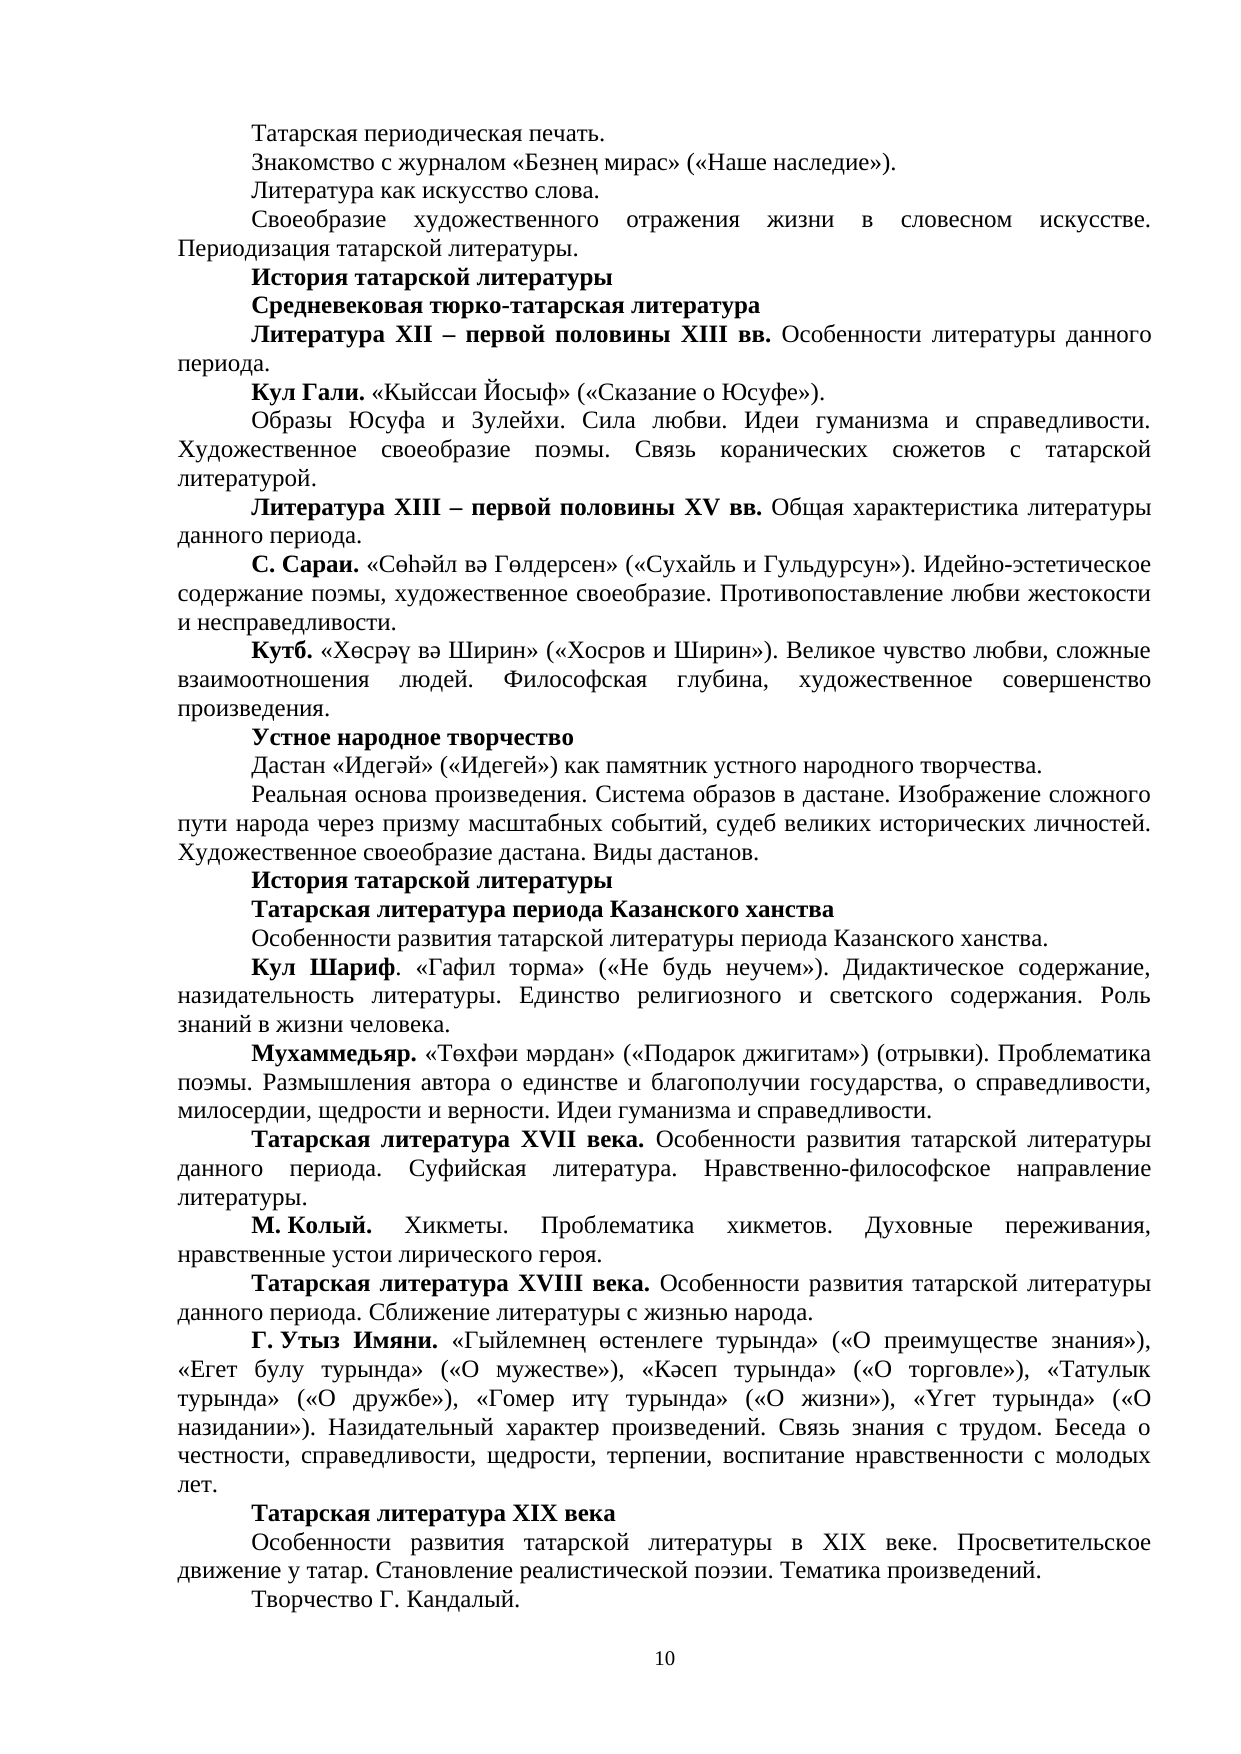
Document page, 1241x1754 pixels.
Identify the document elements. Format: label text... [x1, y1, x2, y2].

text Кул Гали. «Кыйссаи Йосыф» («Сказание о Юсуфе»). [177, 377, 1152, 406]
text Средневековая тюрко-татарская литература [177, 291, 1152, 319]
text Своеобразие художественного отражения жизни в словесном искусстве. Периодизация татарской литературы. [177, 204, 1152, 262]
text Кутб. «Хөсрәү вә Ширин» («Хосров и Ширин»). Великое чувство любви, сложные взаимоотношения людей. Философская глубина, художественное совершенство произведения. [177, 636, 1152, 722]
text Устное народное творчество [177, 722, 1152, 751]
text Знакомство с журналом «Безнең мирас» («Наше наследие»). [177, 147, 1152, 176]
text Литература как искусство слова. [177, 176, 1152, 204]
text Г. Утыз Имяни. «Гыйлемнең өстенлеге турында» («О преимуществе знания»), «Егет булу турында» («О мужестве»), «Кәсеп турында» («О торговле»), «Татулык турында» («О дружбе»), «Гомер итү турында» («О жизни»), «Үгет турында» («О назидании»). Назидательный характер произведений. Связь знания с трудом. Беседа о честности, справедливости, щедрости, терпении, воспитание нравственности с молодых лет. [177, 1326, 1152, 1498]
text Татарская литература XIX века [177, 1498, 1152, 1527]
text Дастан «Идегәй» («Идегей») как памятник устного народного творчества. [177, 751, 1152, 779]
text Татарская литература XVIII века. Особенности развития татарской литературы данного периода. Сближение литературы с жизнью народа. [177, 1268, 1152, 1326]
text Образы Юсуфа и Зулейхи. Сила любви. Идеи гуманизма и справедливости. Художественное своеобразие поэмы. Связь коранических сюжетов с татарской литературой. [177, 406, 1152, 492]
text Кул Шариф. «Гафил торма» («Не будь неучем»). Дидактическое содержание, назидательность литературы. Единство религиозного и светского содержания. Роль знаний в жизни человека. [177, 952, 1152, 1038]
text Литература XII – первой половины XIII вв. Особенности литературы данного периода. [177, 319, 1152, 377]
text Реальная основа произведения. Система образов в дастане. Изображение сложного пути народа через призму масштабных событий, судеб великих исторических личностей. Художественное своеобразие дастана. Виды дастанов. [177, 779, 1152, 866]
text С. Сараи. «Сөһәйл вә Гөлдерсен» («Сухайль и Гульдурсун»). Идейно-эстетическое содержание поэмы, художественное своеобразие. Противопоставление любви жестокости и несправедливости. [177, 549, 1152, 636]
text Литература XIII – первой половины XV вв. Общая характеристика литературы данного периода. [177, 492, 1152, 549]
text Татарская литература периода Казанского ханства [177, 894, 1152, 923]
text Татарская литература XVII века. Особенности развития татарской литературы данного периода. Суфийская литература. Нравственно-философское направление литературы. [177, 1124, 1152, 1211]
text М. Колый. Хикметы. Проблематика хикметов. Духовные переживания, нравственные устои лирического героя. [177, 1211, 1152, 1268]
text История татарской литературы [177, 866, 1152, 894]
text Мухаммедьяр. «Төхфәи мәрдан» («Подарок джигитам») (отрывки). Проблематика поэмы. Размышления автора о единстве и благополучии государства, о справедливости, милосердии, щедрости и верности. Идеи гуманизма и справедливости. [177, 1038, 1152, 1124]
text Татарская периодическая печать. [177, 118, 1152, 147]
text Особенности развития татарской литературы в XIX веке. Просветительское движение у татар. Становление реалистической поэзии. Тематика произведений. [177, 1527, 1152, 1584]
text Особенности развития татарской литературы периода Казанского ханства. [177, 923, 1152, 952]
text История татарской литературы [177, 262, 1152, 291]
text Творчество Г. Кандалый. [177, 1584, 1152, 1613]
